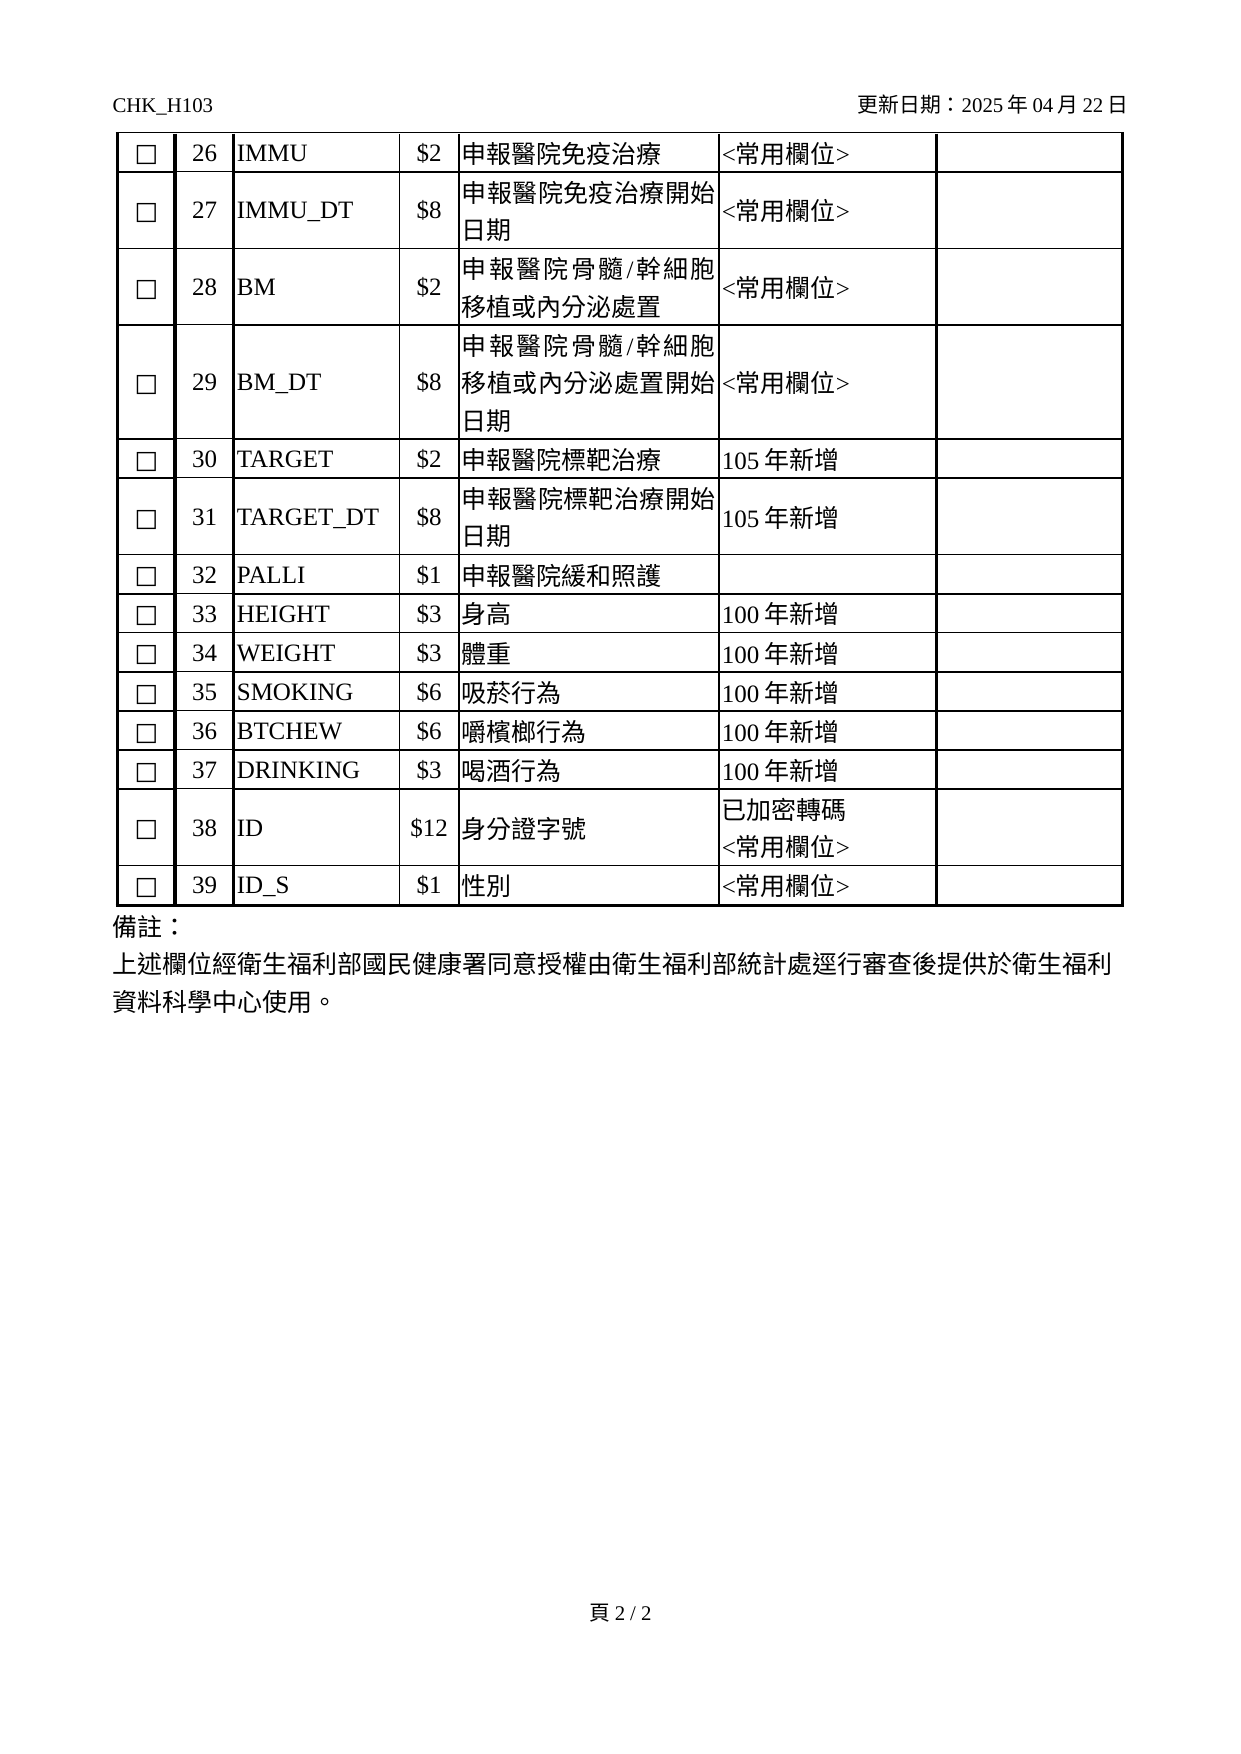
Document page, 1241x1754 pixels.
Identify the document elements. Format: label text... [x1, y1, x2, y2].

table_cell [720, 555, 935, 593]
table_cell 100年新增 [720, 633, 935, 671]
table_cell $12 [400, 790, 458, 865]
table_cell BTCHEW [235, 712, 399, 749]
table_cell $8 [400, 173, 458, 247]
table_cell <常用欄位> [720, 326, 935, 438]
table_cell 29 [177, 325, 232, 438]
table_cell [938, 673, 1121, 710]
table_cell 39 [177, 866, 232, 904]
table_cell $2 [400, 440, 458, 477]
table_cell □ [119, 555, 173, 593]
table_cell 34 [177, 633, 232, 671]
table_cell $3 [400, 595, 458, 632]
table_cell □ [119, 440, 173, 477]
table_cell □ [119, 133, 175, 171]
table_cell 26 [177, 133, 234, 171]
table_cell DRINKING [235, 751, 399, 788]
table_cell 27 [177, 172, 232, 247]
table_cell [938, 866, 1121, 904]
table_cell BM_DT [235, 326, 399, 438]
table_cell □ [119, 249, 173, 324]
table_cell HEIGHT [235, 595, 399, 632]
table_cell 105年新增 [720, 479, 935, 554]
table_cell 28 [177, 249, 232, 324]
table_cell □ [119, 673, 173, 710]
table_cell TARGET_DT [235, 479, 399, 554]
table_cell 38 [177, 789, 232, 865]
table_cell 吸菸行為 [460, 673, 718, 710]
table_cell □ [119, 751, 173, 788]
table_cell □ [119, 173, 173, 247]
table_cell 嚼檳榔行為 [460, 712, 718, 749]
table_cell 37 [177, 750, 232, 788]
table_cell IMMU_DT [235, 173, 399, 247]
table_cell 100年新增 [720, 751, 935, 788]
table_cell 105年新增 [720, 440, 935, 477]
table_cell 30 [177, 439, 232, 477]
table_cell 申報醫院標靶治療開始日期 [460, 479, 718, 554]
table_cell IMMU [235, 133, 399, 171]
table_cell <常用欄位> [720, 133, 937, 171]
table_cell [938, 326, 1121, 438]
table_cell $6 [400, 712, 458, 749]
table_cell 申報醫院緩和照護 [460, 555, 718, 593]
table_cell 36 [177, 711, 232, 749]
text 上述欄位經衛生福利部國民健康署同意授權由衛生福利部統計處逕行審查後提供於衛生福利資料科學中心使用。 [112, 944, 1128, 1019]
table_cell [938, 173, 1121, 247]
table_cell 性別 [460, 866, 718, 904]
table_cell $8 [400, 479, 458, 554]
table_cell BM [235, 249, 399, 324]
table_cell TARGET [235, 440, 399, 477]
table_cell [938, 555, 1121, 593]
table_cell [938, 133, 1121, 171]
table_cell 申報醫院骨髓/幹細胞移植或內分泌處置開始日期 [460, 326, 718, 438]
table_cell 33 [177, 594, 232, 632]
table_cell 申報醫院標靶治療 [460, 440, 718, 477]
table_cell [938, 595, 1121, 632]
table_cell 已加密轉碼 <常用欄位> [720, 790, 935, 865]
table_cell [938, 479, 1121, 554]
table_cell <常用欄位> [720, 173, 935, 247]
table_cell $6 [400, 673, 458, 710]
table_cell $8 [400, 326, 458, 438]
table_cell $1 [400, 555, 458, 593]
table_cell 申報醫院免疫治療開始日期 [460, 173, 718, 247]
table_cell PALLI [235, 555, 399, 593]
table_cell [938, 440, 1121, 477]
table_cell 身高 [460, 595, 718, 632]
table_cell 申報醫院骨髓/幹細胞移植或內分泌處置 [460, 249, 718, 324]
table_cell 身分證字號 [460, 790, 718, 865]
table_cell 100年新增 [720, 595, 935, 632]
table_cell $3 [400, 751, 458, 788]
table_cell $2 [400, 133, 459, 171]
table_cell 體重 [460, 633, 718, 671]
text 備註： [112, 907, 1128, 944]
table_cell [938, 249, 1121, 324]
table_cell 申報醫院免疫治療 [460, 133, 719, 171]
table_cell $3 [400, 633, 458, 671]
table_cell ID [235, 790, 399, 865]
table_cell WEIGHT [235, 633, 399, 671]
table_cell 100年新增 [720, 712, 935, 749]
table_cell □ [119, 633, 173, 671]
table_cell $1 [400, 866, 458, 904]
table_cell <常用欄位> [720, 249, 935, 324]
table_cell □ [119, 326, 173, 438]
table_cell [938, 790, 1121, 865]
table_cell 喝酒行為 [460, 751, 718, 788]
table_cell $2 [400, 249, 458, 324]
table_cell SMOKING [235, 673, 399, 710]
table_cell □ [119, 790, 173, 865]
table_cell □ [119, 866, 173, 904]
table_cell □ [119, 595, 173, 632]
table_cell 100年新增 [720, 673, 935, 710]
table_cell 32 [177, 555, 232, 593]
table_cell □ [119, 712, 173, 749]
table_cell [938, 633, 1121, 671]
table_cell [938, 712, 1121, 749]
table_cell □ [119, 479, 173, 554]
table_cell [938, 751, 1121, 788]
table_cell 35 [177, 672, 232, 710]
table_cell <常用欄位> [720, 866, 935, 904]
table_cell 31 [177, 478, 232, 554]
table_cell ID_S [235, 866, 399, 904]
